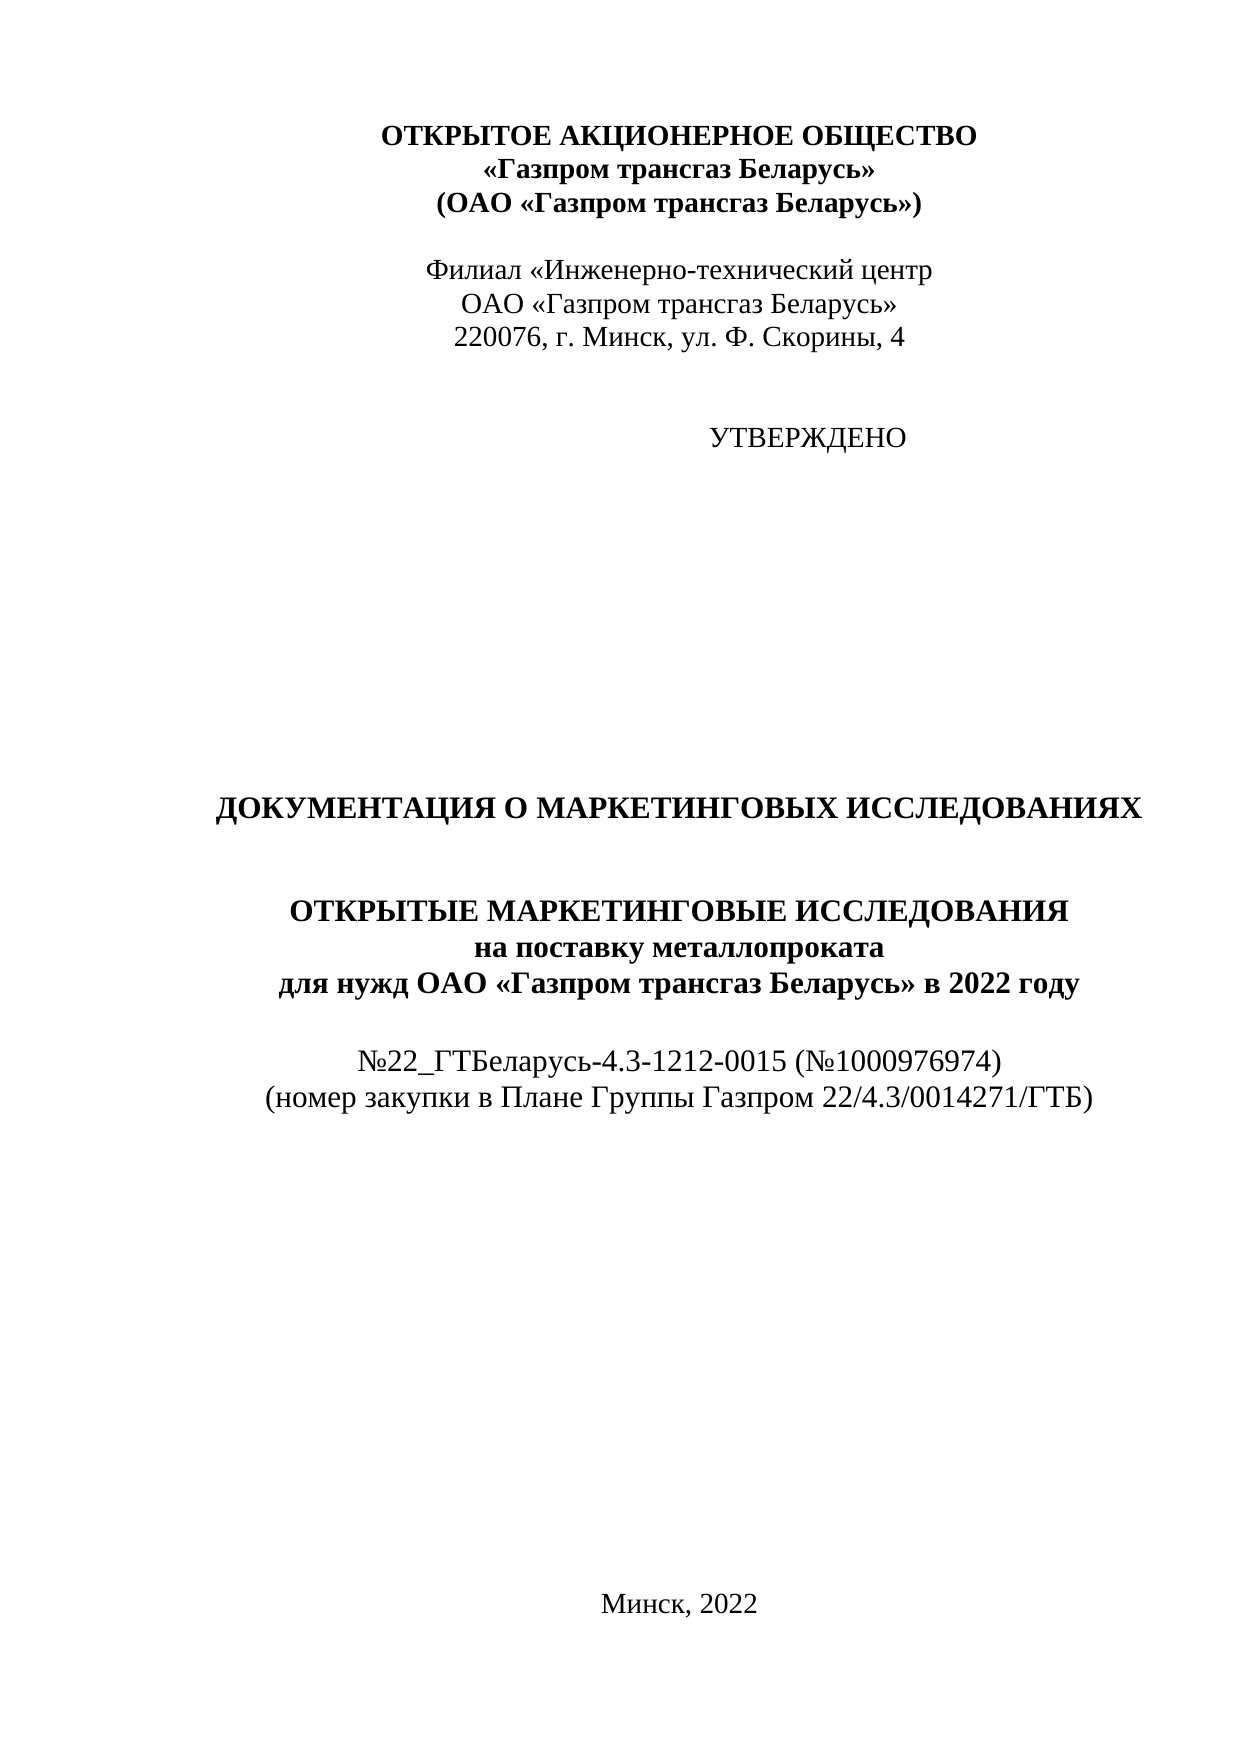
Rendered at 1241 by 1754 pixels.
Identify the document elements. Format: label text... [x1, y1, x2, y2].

text ДОКУМЕНТАЦИЯ О МАРКЕТИНГОВЫХ ИССЛЕДОВАНИЯХ [177, 789, 1181, 825]
text ОТКРЫТОЕ АКЦИОНЕРНОЕ ОБЩЕСТВО [177, 118, 1181, 152]
text ОАО «Газпром трансгаз Беларусь» [177, 286, 1181, 319]
text УТВЕРЖДЕНО [709, 420, 1181, 453]
text на поставку металлопроката [177, 928, 1181, 964]
text (номер закупки в Плане Группы Газпром 22/4.3/0014271/ГТБ) [177, 1078, 1181, 1114]
text №22_ГТБеларусь-4.3-1212-0015 (№1000976974) [177, 1042, 1181, 1078]
text (ОАО «Газпром трансгаз Беларусь») [177, 185, 1181, 219]
text «Газпром трансгаз Беларусь» [177, 152, 1181, 185]
text Филиал «Инженерно-технический центр [177, 252, 1181, 286]
text для нужд ОАО «Газпром трансгаз Беларусь» в 2022 году [177, 964, 1181, 1000]
text 220076, г. Минск, ул. Ф. Скорины, 4 [177, 319, 1181, 353]
text ОТКРЫТЫЕ МАРКЕТИНГОВЫЕ ИССЛЕДОВАНИЯ [177, 892, 1181, 928]
text Минск, 2022 [177, 1586, 1181, 1619]
